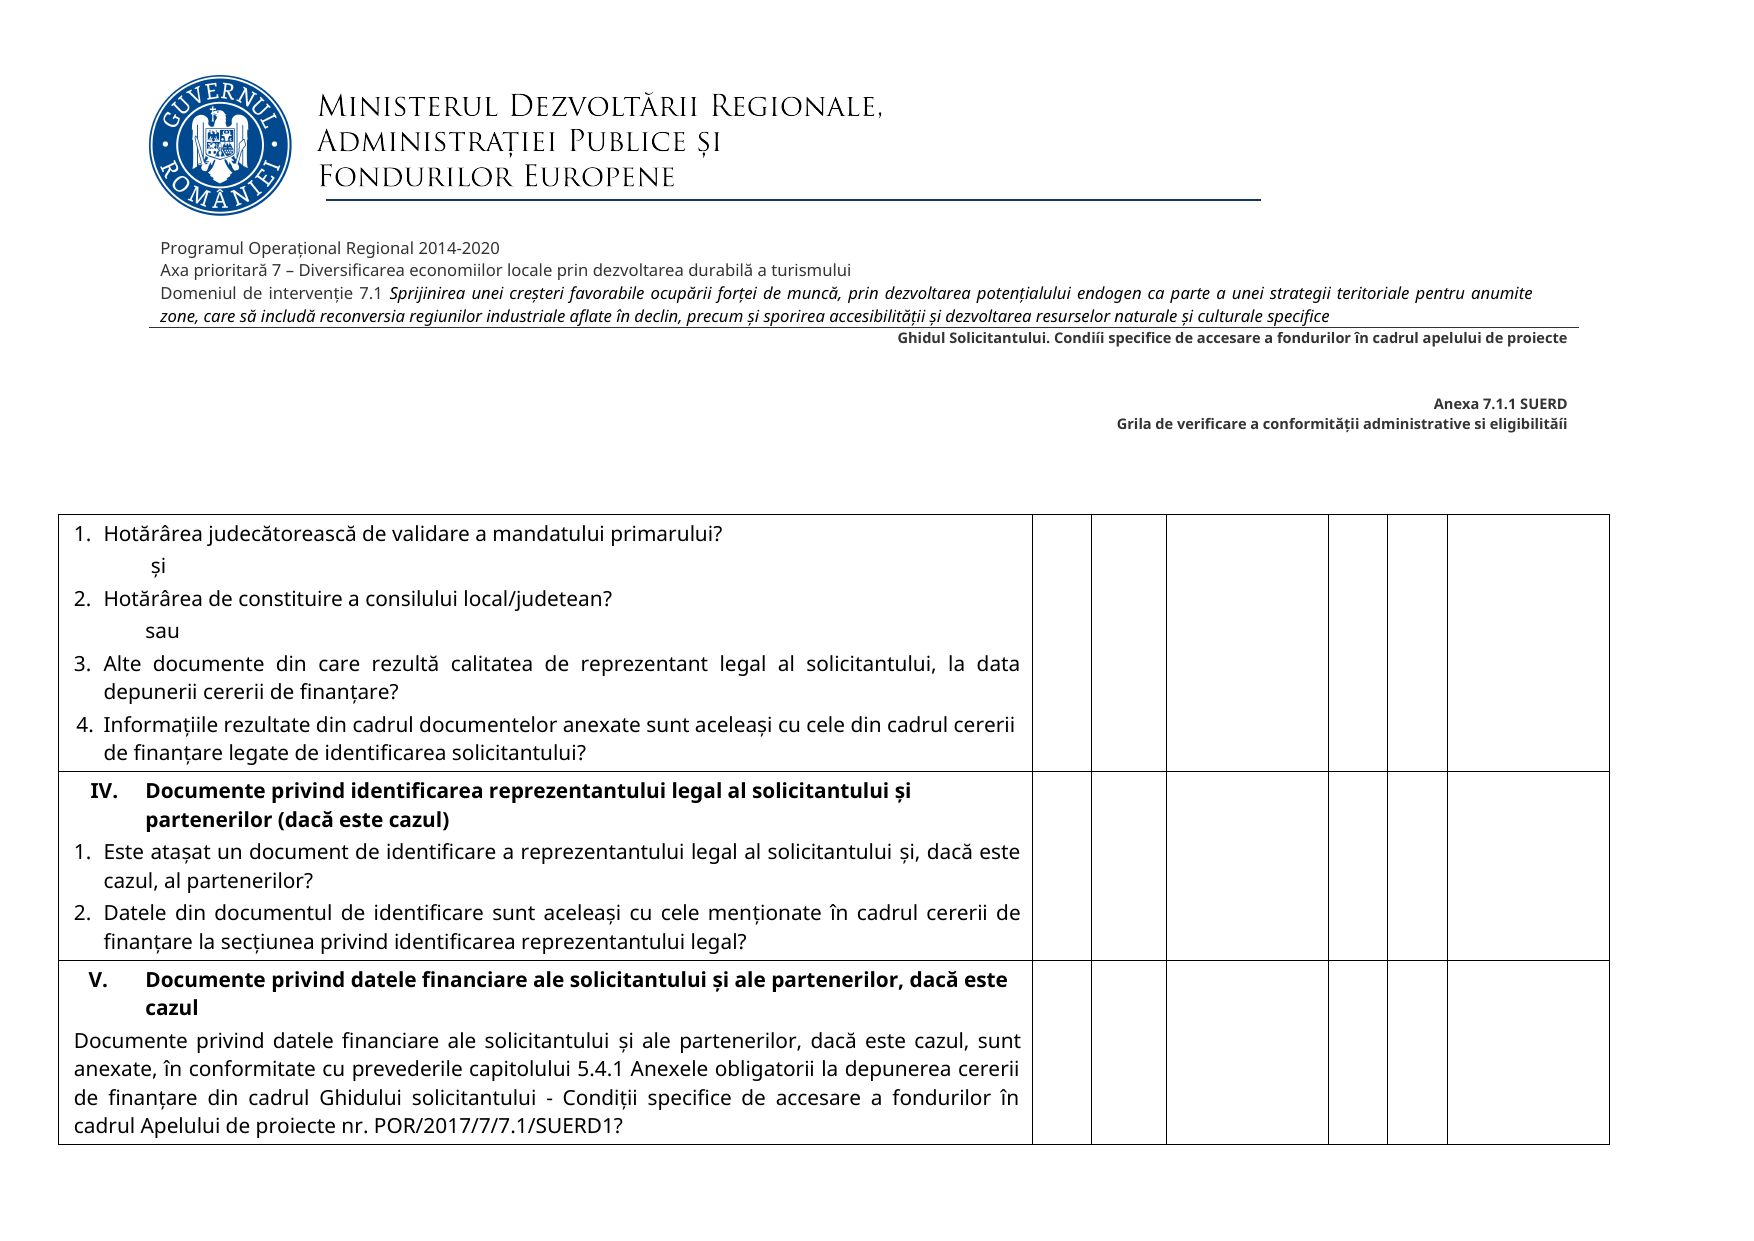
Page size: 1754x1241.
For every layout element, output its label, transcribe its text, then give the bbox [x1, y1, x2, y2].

table_cell [1167, 515, 1328, 771]
table_cell [1167, 772, 1328, 959]
table_cell Documente privind datele financiare ale solicitantului și ale partenerilor, dacă este cazul Documente privind datele financiare ale solicitantului şi ale partenerilor, dacă este cazul, sunt anexate, în conformitate cu prevederile capitolului 5.4.1 Anexele obligatorii la depunerea cererii de finanţare din cadrul Ghidului solicitantului - Condiţii specifice de accesare a fondurilor în cadrul Apelului de proiecte nr. POR/2017/7/7.1/SUERD1? Notă: Situaţiile financiare trebuie depuse la unităţile teritoriale ale Ministerului Finanţelor Publice şi să acopere întregul an fiscal precedent datei de depunere a CF Macheta de analiza şi previziune financiara completată de solicitant (Model D la Anexa 7.1.6 din ghidul specific) este anexată în format PDF ? [59, 961, 1032, 1144]
table_cell [1448, 515, 1609, 771]
table_cell [1092, 772, 1166, 959]
table_cell [1092, 961, 1166, 1144]
table_cell [1033, 772, 1091, 959]
table_cell Documente privind identificarea reprezentantului legal al solicitantului și partenerilor (dacă este cazul) Este ataşat un document de identificare a reprezentantului legal al solicitantului şi, dacă este cazul, al partenerilor? Datele din documentul de identificare sunt aceleași cu cele menționate în cadrul cererii de finanțare la secțiunea privind identificarea reprezentantului legal? [59, 772, 1032, 959]
table_cell [1033, 961, 1091, 1144]
table_cell [1388, 961, 1447, 1144]
table_cell [1388, 515, 1447, 771]
table_cell [1329, 772, 1387, 959]
table_cell [1167, 961, 1328, 1144]
table_cell [1329, 515, 1387, 771]
table_cell [1092, 515, 1166, 771]
picture [147, 73, 893, 217]
table_cell Documentele statutare ale solicitantului și ale partenerilor (dacă este cazul) Hotărârea judecătorească de validare a mandatului primarului? şi Hotărârea de constituire a consilului local/judetean? sau Alte documente din care rezultă calitatea de reprezentant legal al solicitantului, la data depunerii cererii de finanțare? Informațiile rezultate din cadrul documentelor anexate sunt aceleași cu cele din cadrul cererii de finanțare legate de identificarea solicitantului? [59, 515, 1032, 771]
table_cell [1033, 515, 1091, 771]
table_cell [1388, 772, 1447, 959]
table_cell [1448, 961, 1609, 1144]
table_cell [1448, 772, 1609, 959]
table_cell [1329, 961, 1387, 1144]
